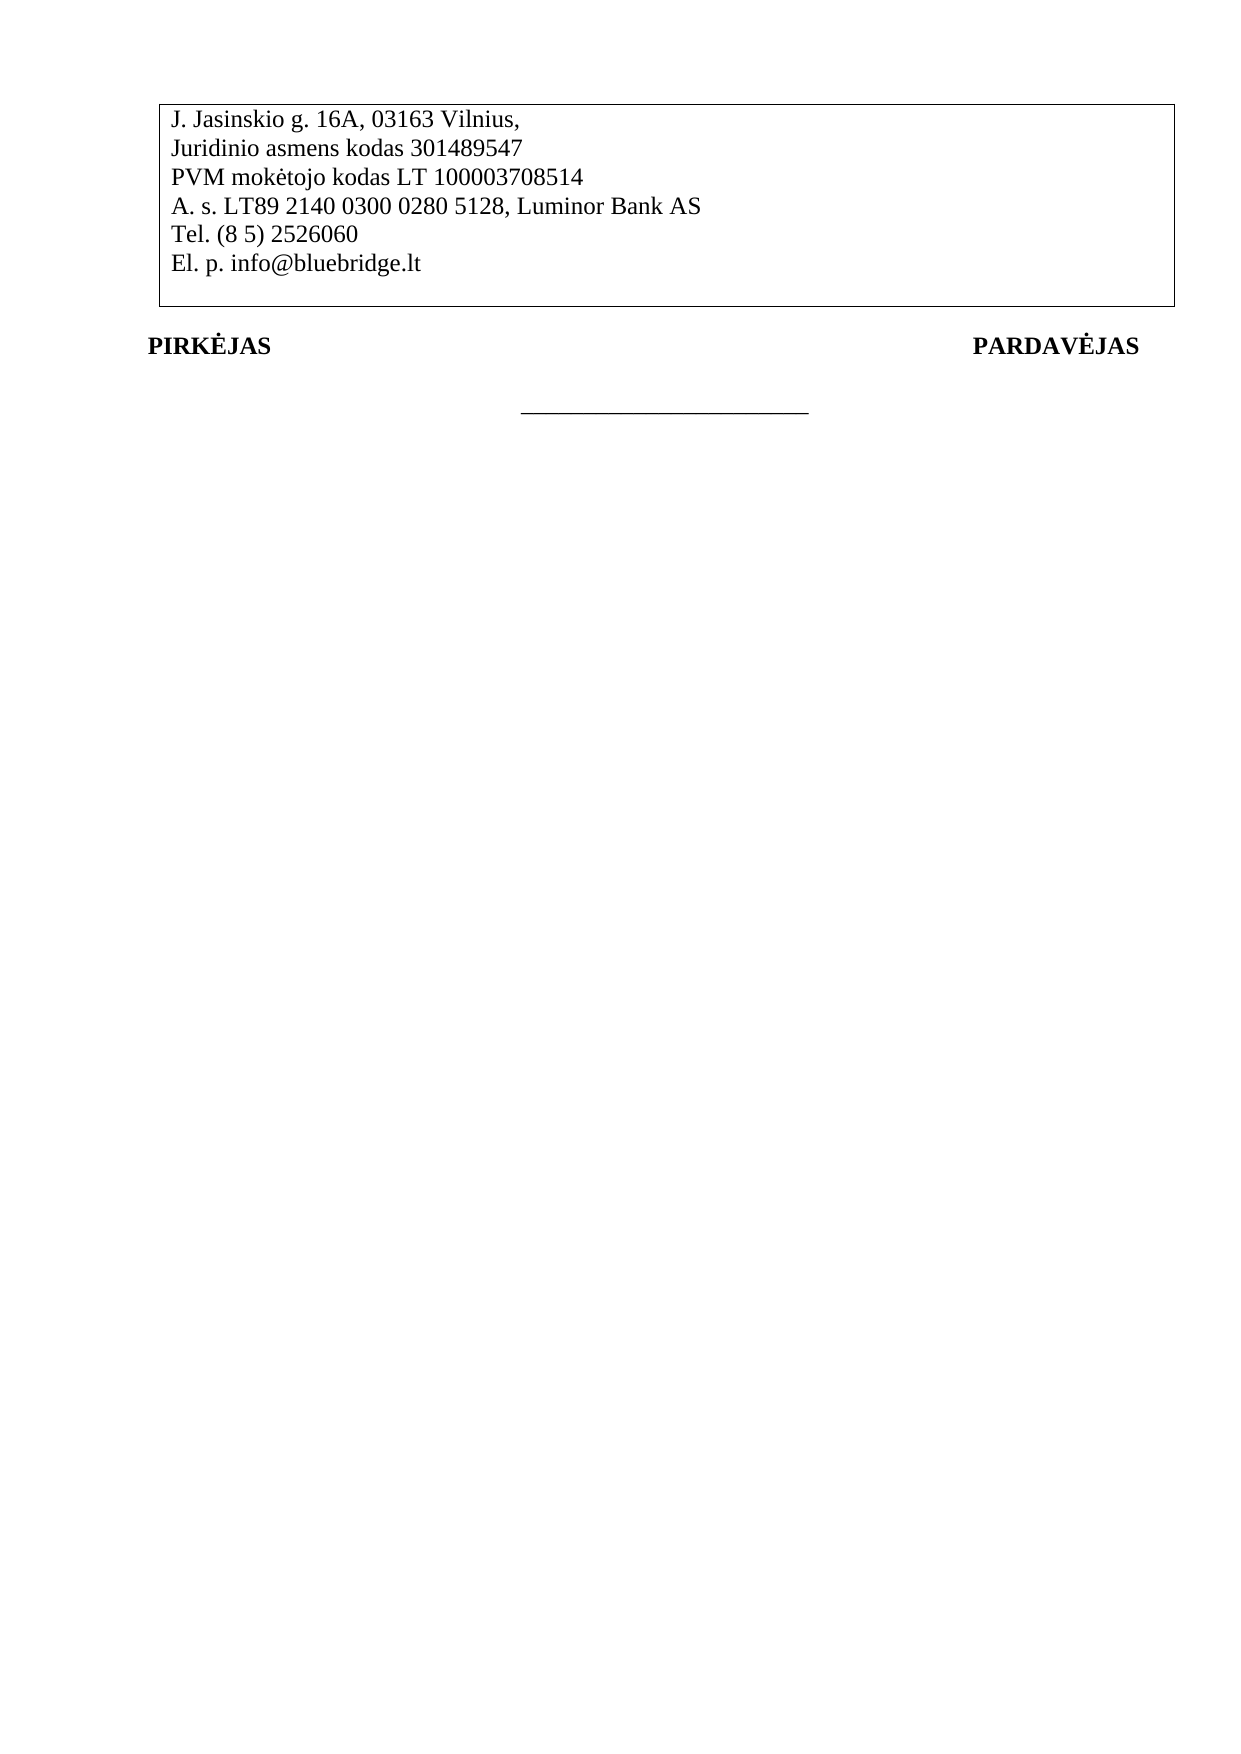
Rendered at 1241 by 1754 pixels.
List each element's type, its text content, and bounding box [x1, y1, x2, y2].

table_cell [160, 105, 1174, 306]
text PIRKĖJAS PARDAVĖJAS [148, 331, 1181, 359]
text _______________________ [148, 388, 1181, 417]
